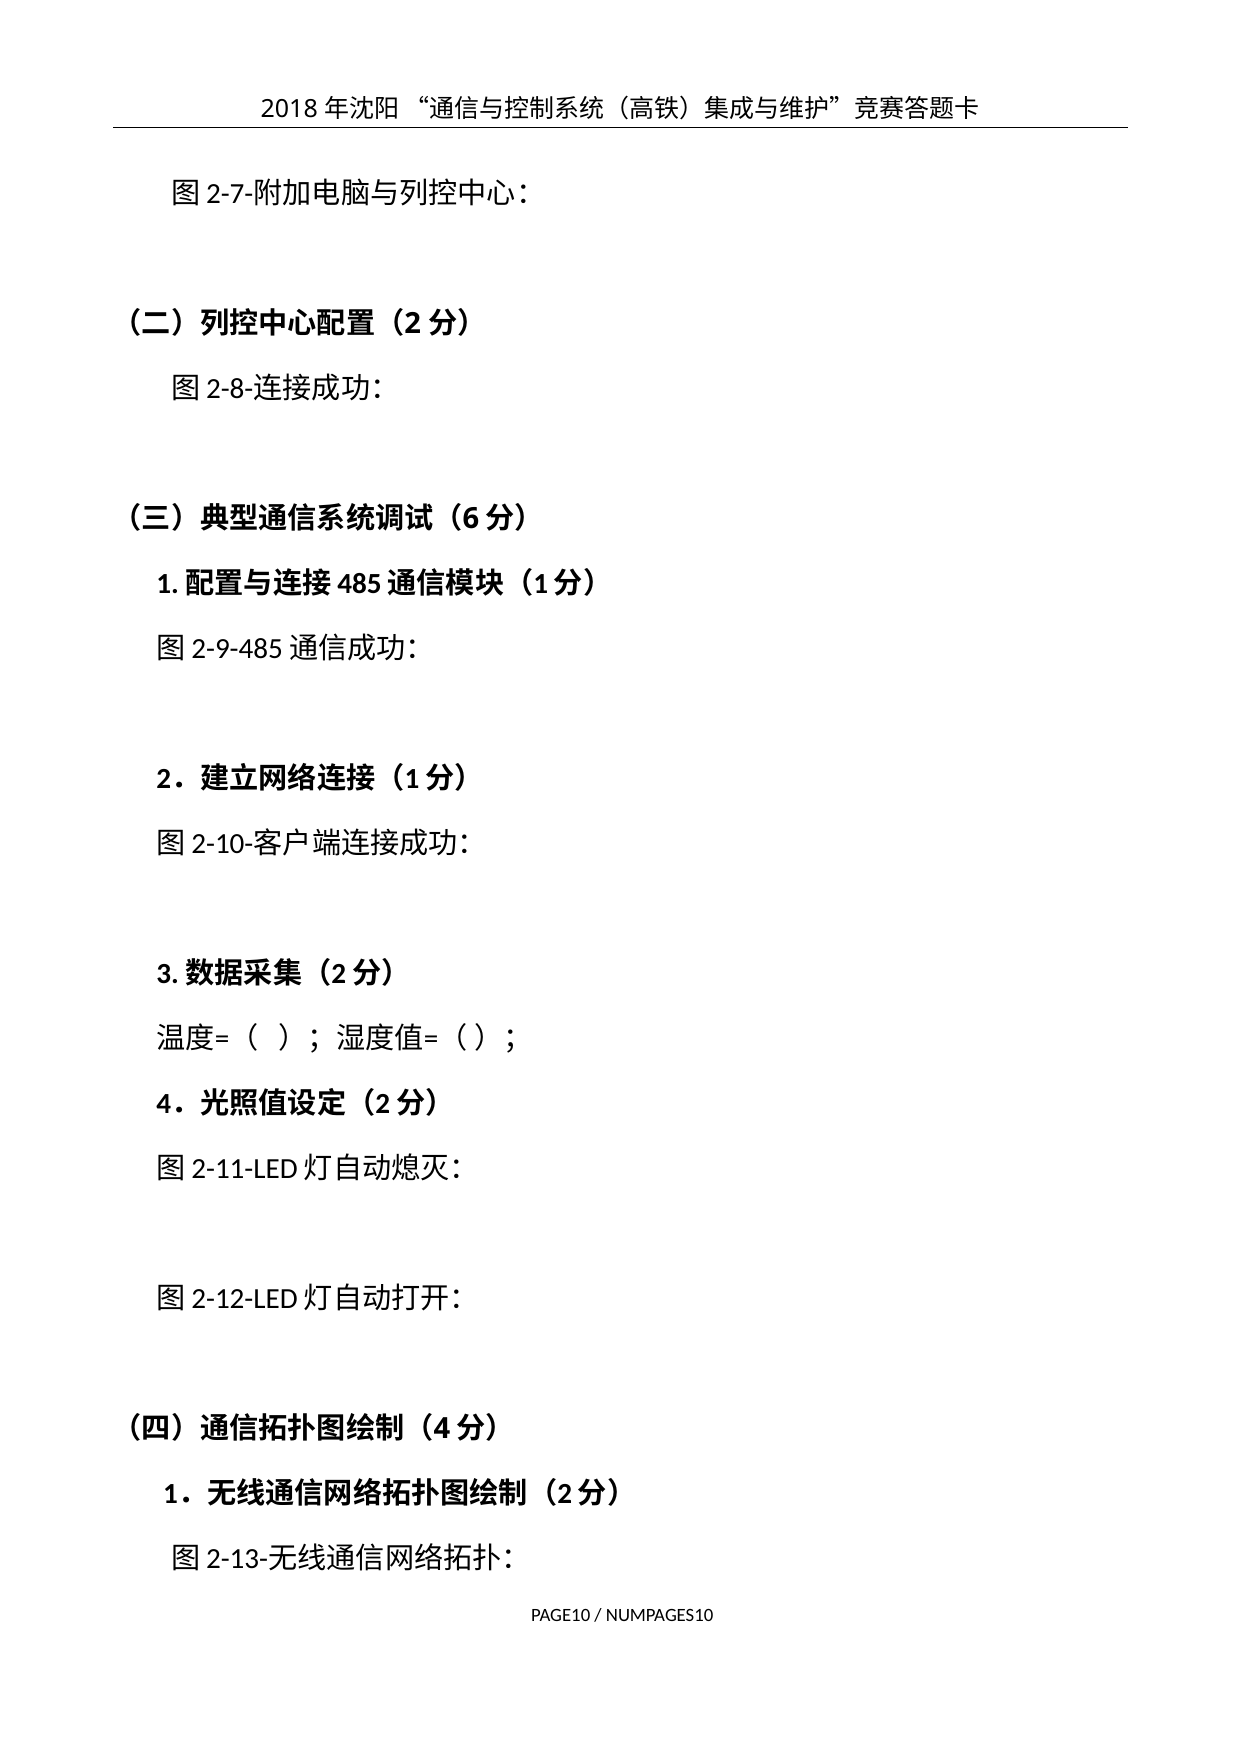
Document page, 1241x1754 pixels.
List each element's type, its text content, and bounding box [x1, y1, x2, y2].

text 3. 数据采集（2分） [112, 938, 1128, 1003]
text 温度=（ ）；湿度值=（ ）； [112, 1003, 1128, 1068]
text （三）典型通信系统调试（6分） [112, 483, 1128, 548]
text 4．光照值设定（2分） [112, 1068, 1128, 1133]
text 图2-13-无线通信网络拓扑： [112, 1523, 1128, 1588]
text 图2-8-连接成功： [112, 353, 1128, 418]
text 1. 配置与连接485通信模块（1分） [112, 548, 1128, 613]
text （二）列控中心配置（2 分） [112, 288, 1128, 353]
text 图2-9-485通信成功： [112, 613, 1128, 678]
text 2．建立网络连接（1分） [112, 743, 1128, 808]
text 1．无线通信网络拓扑图绘制（2分） [112, 1458, 1128, 1523]
text （四）通信拓扑图绘制（4分） [112, 1393, 1128, 1458]
text 图2-10-客户端连接成功： [112, 808, 1128, 873]
text 图2-7-附加电脑与列控中心： [112, 158, 1128, 223]
text 图2-11-LED灯自动熄灭： [112, 1133, 1128, 1198]
text 图2-12-LED灯自动打开： [112, 1263, 1128, 1328]
